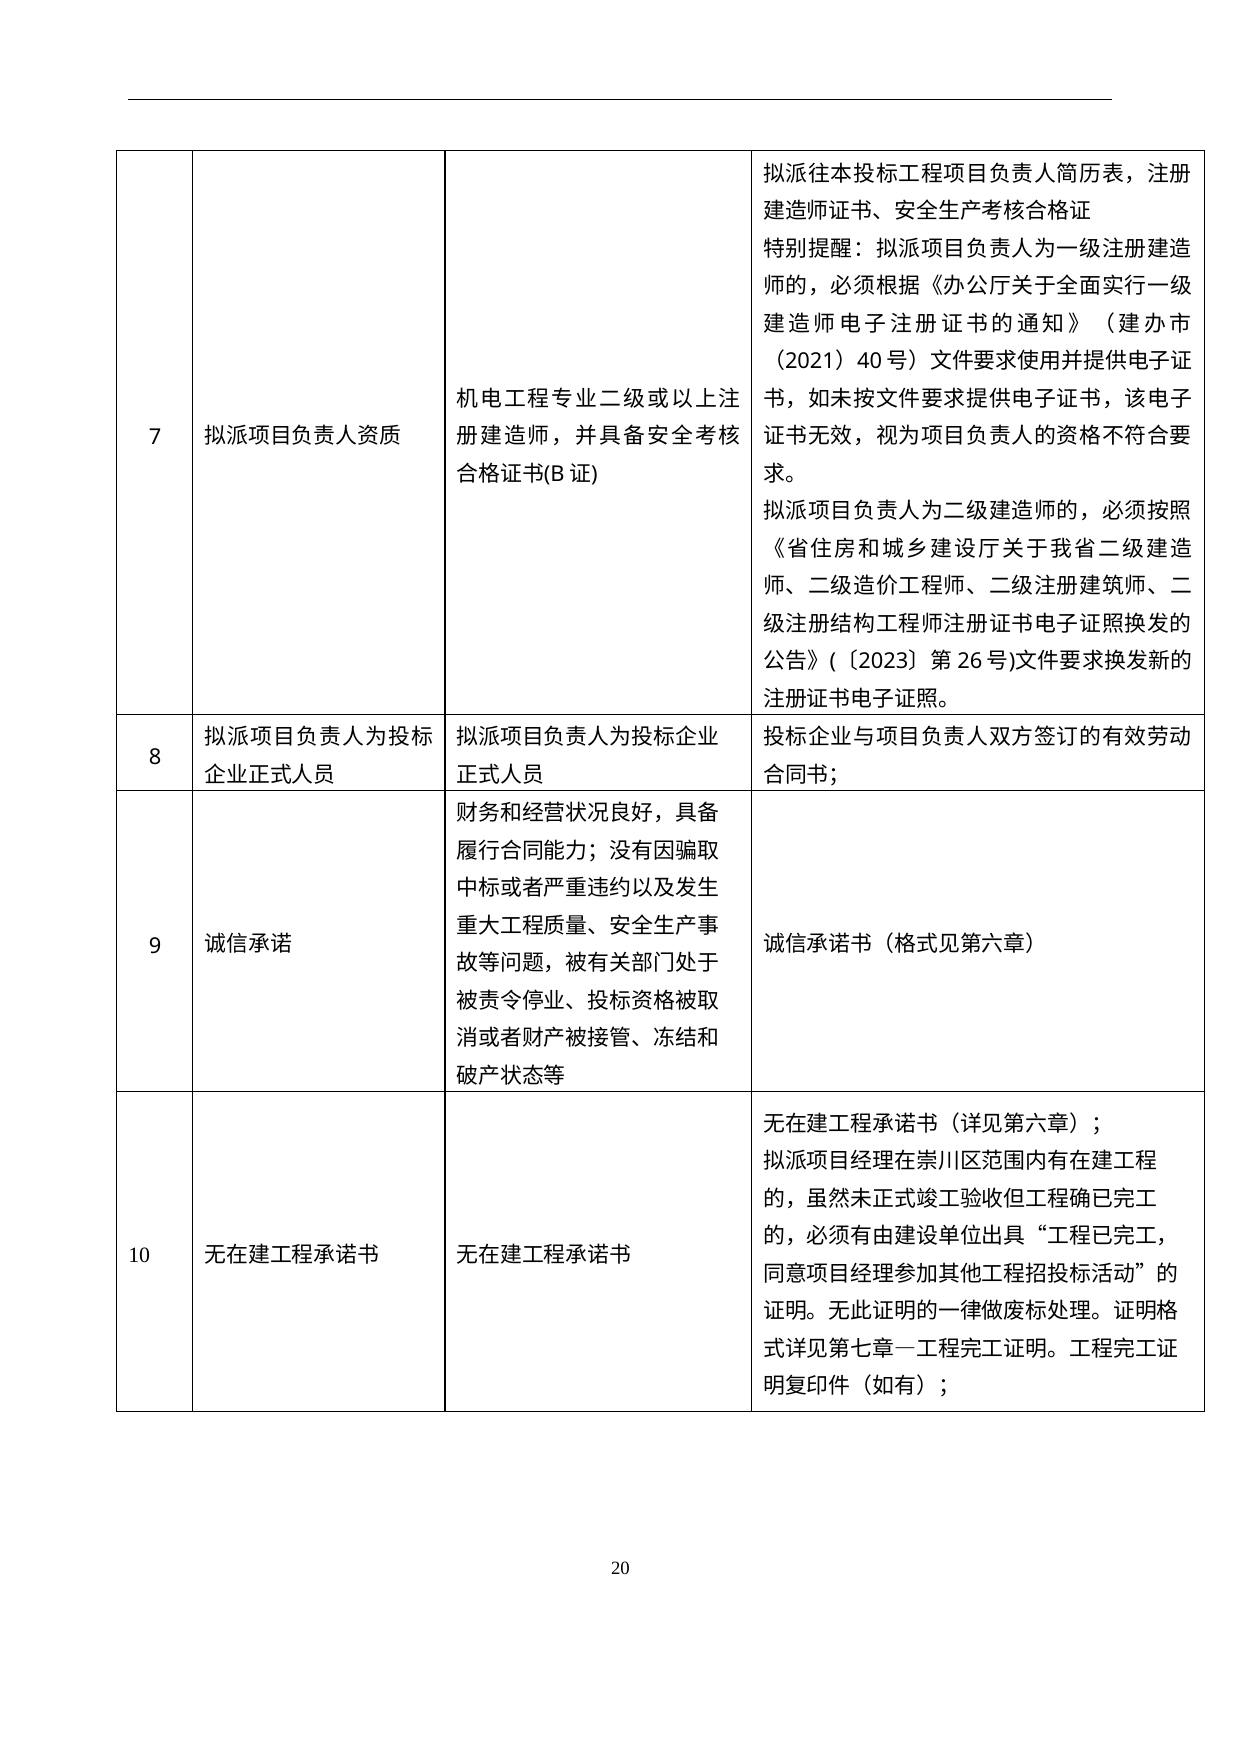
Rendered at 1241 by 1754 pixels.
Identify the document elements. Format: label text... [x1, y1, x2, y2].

table_cell 无在建工程承诺书 [193, 1092, 444, 1411]
table_cell 7 [117, 151, 192, 713]
table_cell 9 [117, 791, 192, 1091]
table_cell 无在建工程承诺书（详见第六章）； 拟派项目经理在崇川区范围内有在建工程的，虽然未正式竣工验收但工程确已完工的，必须有由建设单位出具“工程已完工，同意项目经理参加其他工程招投标活动”的证明。无此证明的一律做废标处理。证明格式详见第七章—工程完工证明。工程完工证明复印件（如有）； [752, 1092, 1204, 1411]
table_cell 拟派项目负责人为投标企业 正式人员 [446, 715, 751, 789]
table_cell 拟派项目负责人为投标企业正式人员 [193, 715, 444, 789]
table_cell 财务和经营状况良好，具备履行合同能力；没有因骗取中标或者严重违约以及发生重大工程质量、安全生产事故等问题，被有关部门处于被责令停业、投标资格被取消或者财产被接管、冻结和破产状态等 [446, 791, 751, 1091]
table_cell 诚信承诺书（格式见第六章） [752, 791, 1204, 1091]
table_cell 投标企业与项目负责人双方签订的有效劳动合同书； [752, 715, 1204, 789]
table_cell 拟派项目负责人资质 [193, 151, 444, 713]
table_cell 无在建工程承诺书 [446, 1092, 751, 1411]
table_cell 拟派往本投标工程项目负责人简历表，注册建造师证书、安全生产考核合格证 特别提醒：拟派项目负责人为一级注册建造师的，必须根据《办公厅关于全面实行一级建造师电子注册证书的通知》（建办市（2021）40号）文件要求使用并提供电子证书，如未按文件要求提供电子证书，该电子证书无效，视为项目负责人的资格不符合要求。 拟派项目负责人为二级建造师的，必须按照《省住房和城乡建设厅关于我省二级建造师、二级造价工程师、二级注册建筑师、二级注册结构工程师注册证书电子证照换发的公告》(〔2023〕第26号)文件要求换发新的注册证书电子证照。 [752, 151, 1204, 713]
table_cell 8 [117, 715, 192, 789]
table_cell 机电工程专业二级或以上注册建造师，并具备安全考核合格证书(B证) [446, 151, 751, 713]
table_cell 诚信承诺 [193, 791, 444, 1091]
table_cell 10 [117, 1092, 192, 1411]
